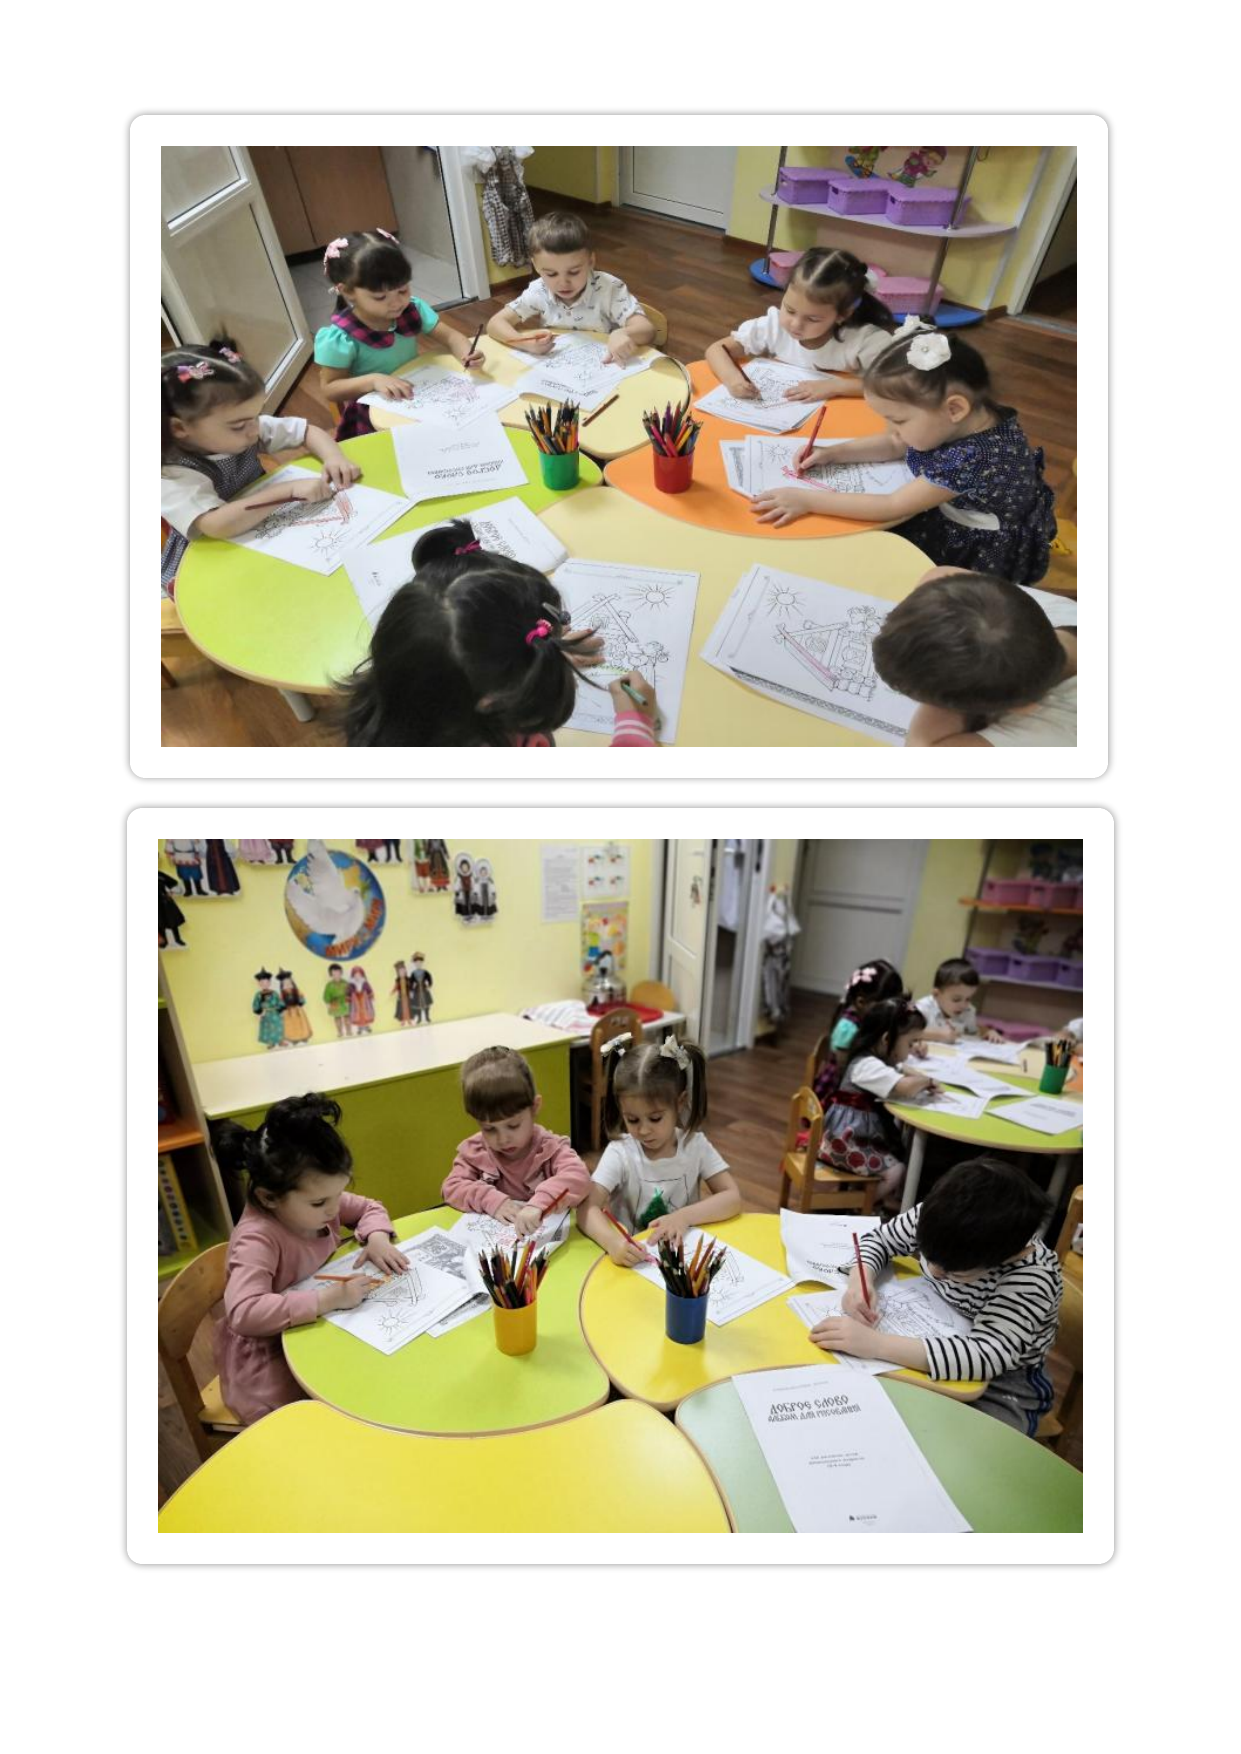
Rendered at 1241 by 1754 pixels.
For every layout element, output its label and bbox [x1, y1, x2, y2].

picture [161, 146, 1077, 747]
picture [158, 839, 1083, 1533]
